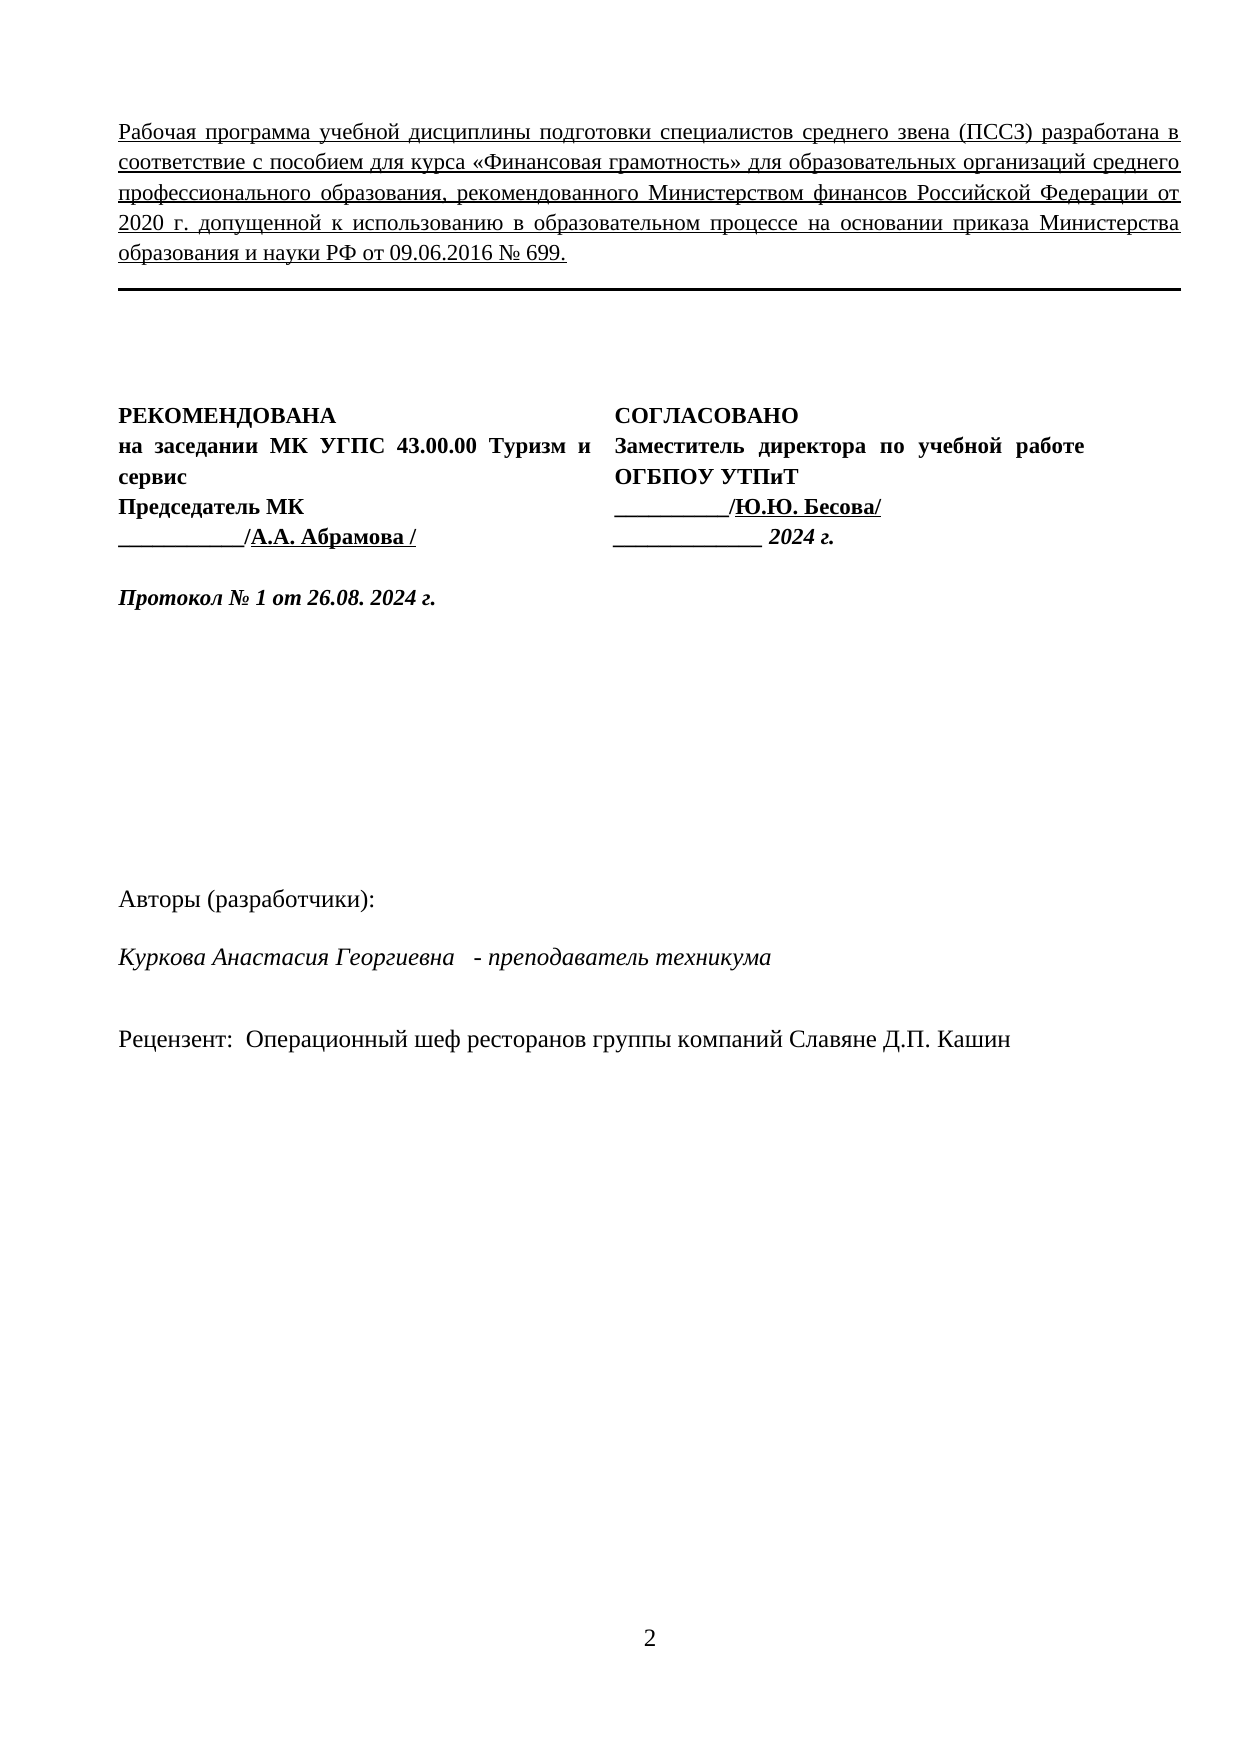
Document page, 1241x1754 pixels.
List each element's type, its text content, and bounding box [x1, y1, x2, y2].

text Рабочая программа учебной дисциплины подготовки специалистов среднего звена (ПССЗ) разработана в соответствие с пособием для курса «Финансовая грамотность» для образовательных организаций среднего профессионального образования, рекомендованного Министерством финансов Российской Федерации от 2020 г. допущенной к использованию в образовательном процессе на основании приказа Министерства образования и науки РФ от 09.06.2016 № 699. [118, 233, 1181, 288]
text Рабочая программа учебной дисциплины подготовки специалистов среднего звена (ПССЗ) разработана в соответствие с пособием для курса «Финансовая грамотность» для образовательных организаций среднего профессионального образования, рекомендованного Министерством финансов Российской Федерации от 2020 г. допущенной к использованию в образовательном процессе на основании приказа Министерства образования и науки РФ от 09.06.2016 № 699. [118, 173, 1181, 201]
text Рабочая программа учебной дисциплины подготовки специалистов среднего звена (ПССЗ) разработана в соответствие с пособием для курса «Финансовая грамотность» для образовательных организаций среднего профессионального образования, рекомендованного Министерством финансов Российской Федерации от 2020 г. допущенной к использованию в образовательном процессе на основании приказа Министерства образования и науки РФ от 09.06.2016 № 699. [118, 142, 1181, 171]
text Куркова Анастасия Георгиевна - преподаватель техникума [118, 942, 1181, 971]
text Рецензент: Операционный шеф ресторанов группы компаний Славяне Д.П. Кашин [118, 1024, 1181, 1052]
table_header СОГЛАСОВАНО Заместитель директора по учебной работе ОГБПОУ УТПиТ __________/Ю.Ю. Бесова/ _____________ 2024 г. [603, 402, 1096, 683]
table_header РЕКОМЕНДОВАНА на заседании МК УГПС 43.00.00 Туризм и сервис Председатель МК ___________/А.А. Абрамова / Протокол № 1 от 26.08. 2024 г. [107, 402, 603, 683]
text Рабочая программа учебной дисциплины подготовки специалистов среднего звена (ПССЗ) разработана в соответствие с пособием для курса «Финансовая грамотность» для образовательных организаций среднего профессионального образования, рекомендованного Министерством финансов Российской Федерации от 2020 г. допущенной к использованию в образовательном процессе на основании приказа Министерства образования и науки РФ от 09.06.2016 № 699. [118, 203, 1181, 232]
text Авторы (разработчики): [118, 884, 1181, 913]
